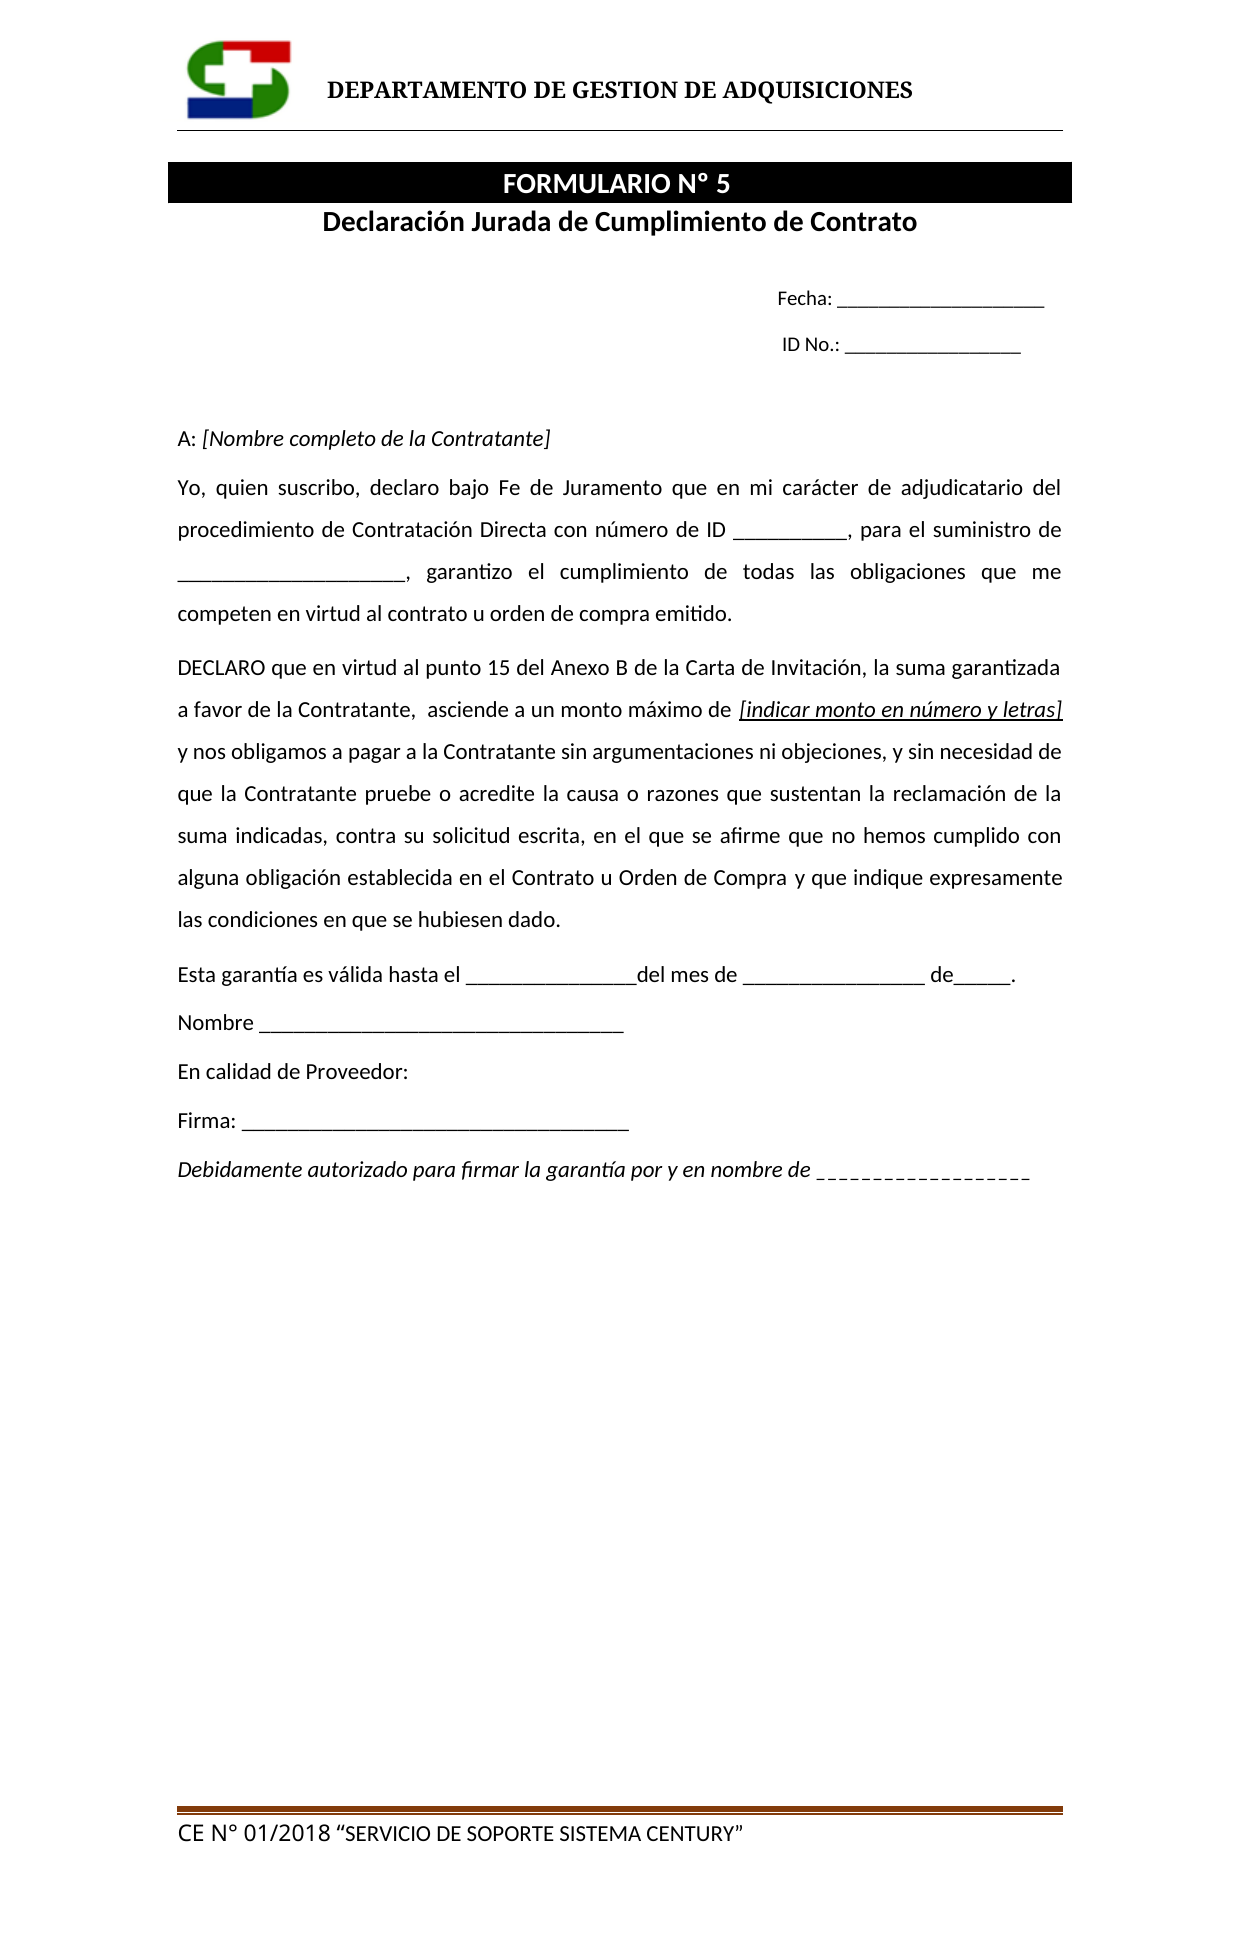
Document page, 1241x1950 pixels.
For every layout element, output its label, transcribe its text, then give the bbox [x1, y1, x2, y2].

picture [161, 17, 317, 139]
text DECLARO que en virtud al punto 15 del Anexo B de la Carta de Invitación, la suma garantizada a favor de la Contratante, asciende a un monto máximo de [indicar monto en número y letras] y nos obligamos a pagar a la Contratante sin argumentaciones ni objeciones, y sin necesidad de que la Contratante pruebe o acredite la causa o razones que sustentan la reclamación de la suma indicadas, contra su solicitud escrita, en el que se afirme que no hemos cumplido con alguna obligación establecida en el Contrato u Orden de Compra y que indique expresamente las condiciones en que se hubiesen dado. [177, 653, 1063, 933]
text Declaración Jurada de Cumplimiento de Contrato [177, 203, 1063, 239]
text FORMULARIO Nº 5 [169, 163, 1071, 202]
text ID No.: _________________ [777, 332, 1063, 357]
text En calidad de Proveedor: [177, 1057, 1063, 1085]
text Yo, quien suscribo, declaro bajo Fe de Juramento que en mi carácter de adjudicatario del procedimiento de Contratación Directa con número de ID __________, para el suministro de ____________________, garantizo el cumplimiento de todas las obligaciones que me competen en virtud al contrato u orden de compra emitido. [177, 473, 1063, 627]
text Firma: __________________________________ [177, 1106, 1063, 1134]
text A: [Nombre completo de la Contratante] [177, 424, 1063, 452]
text Esta garantía es válida hasta el _______________del mes de ________________ de_____. [177, 960, 1063, 988]
text Nombre ________________________________ [177, 1008, 1063, 1037]
text Debidamente autorizado para firmar la garantía por y en nombre de ___________________ [177, 1155, 1063, 1183]
text Fecha: ____________________ [702, 285, 1063, 311]
